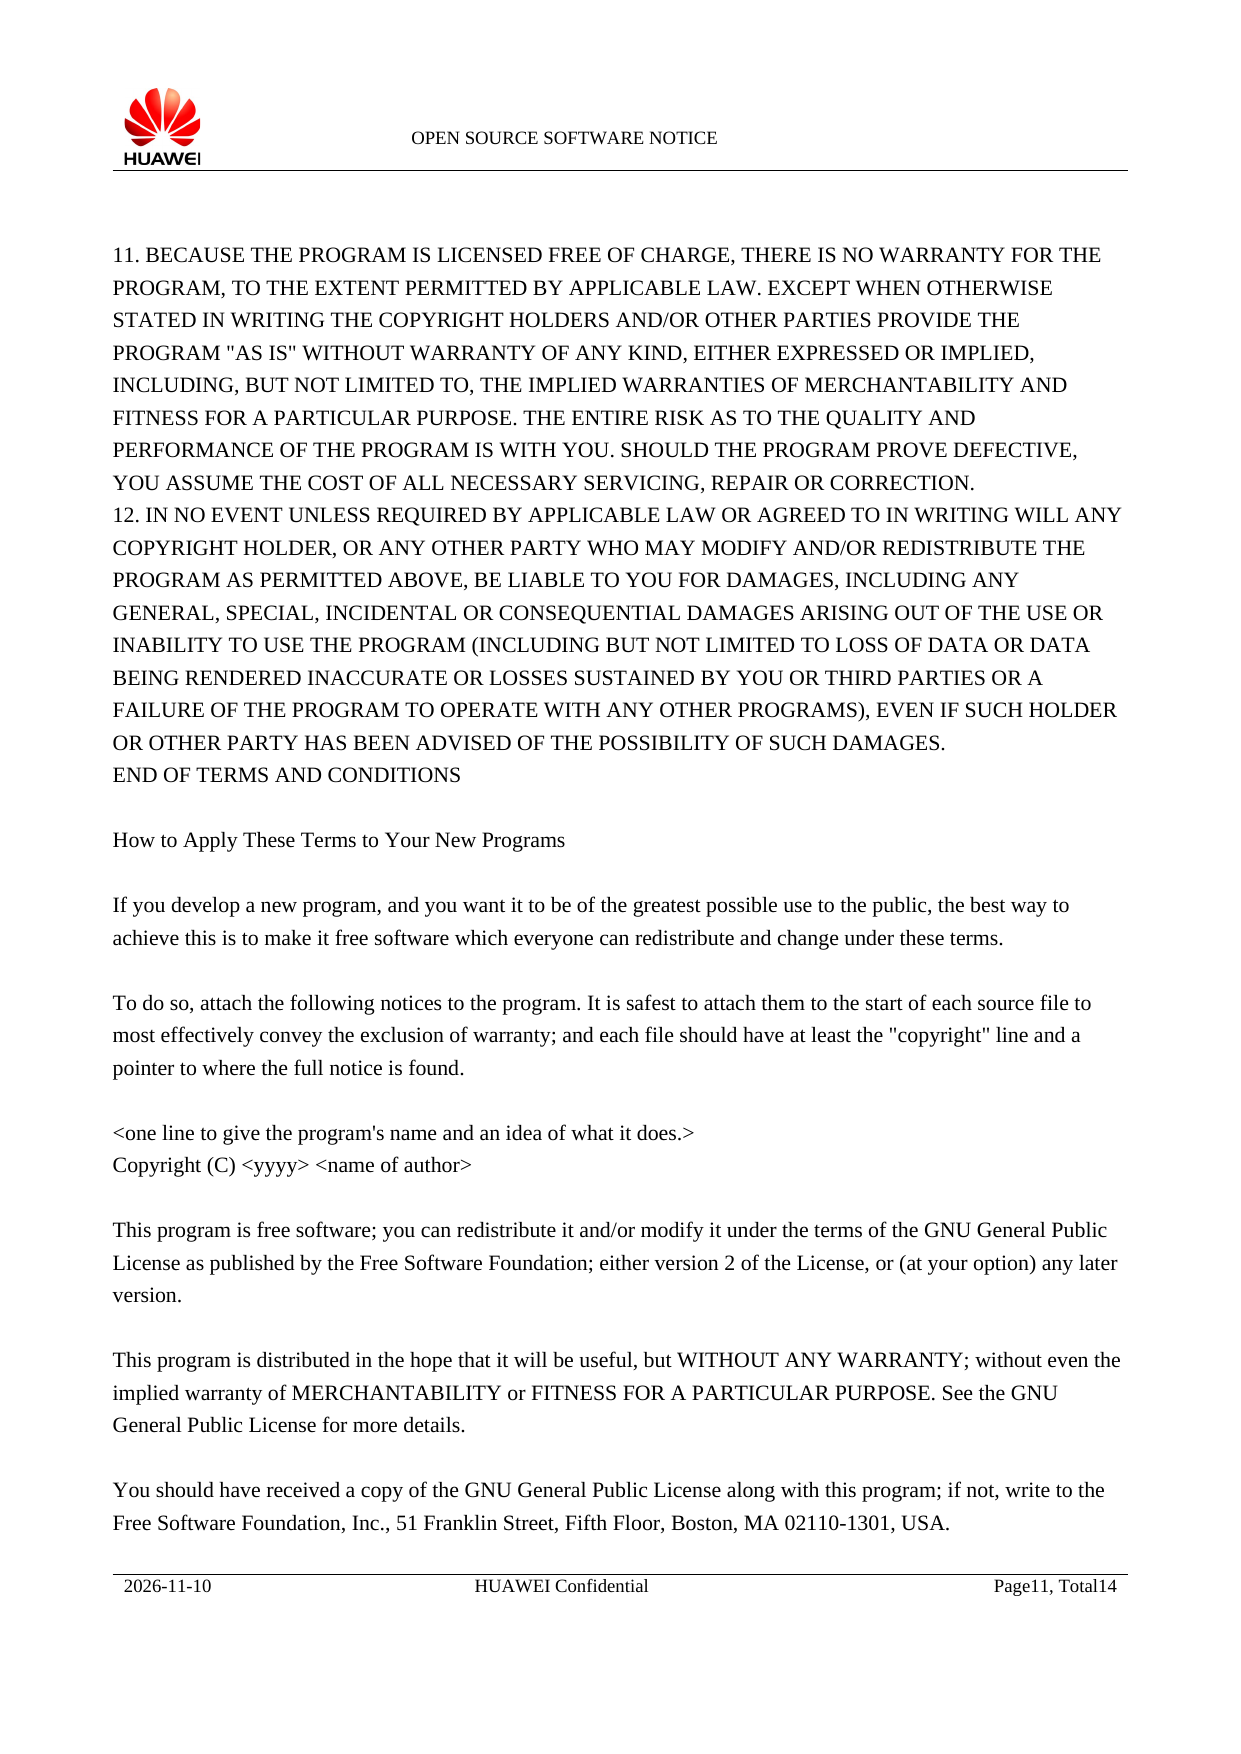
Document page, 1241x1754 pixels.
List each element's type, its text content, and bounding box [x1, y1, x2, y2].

picture [124, 88, 201, 165]
